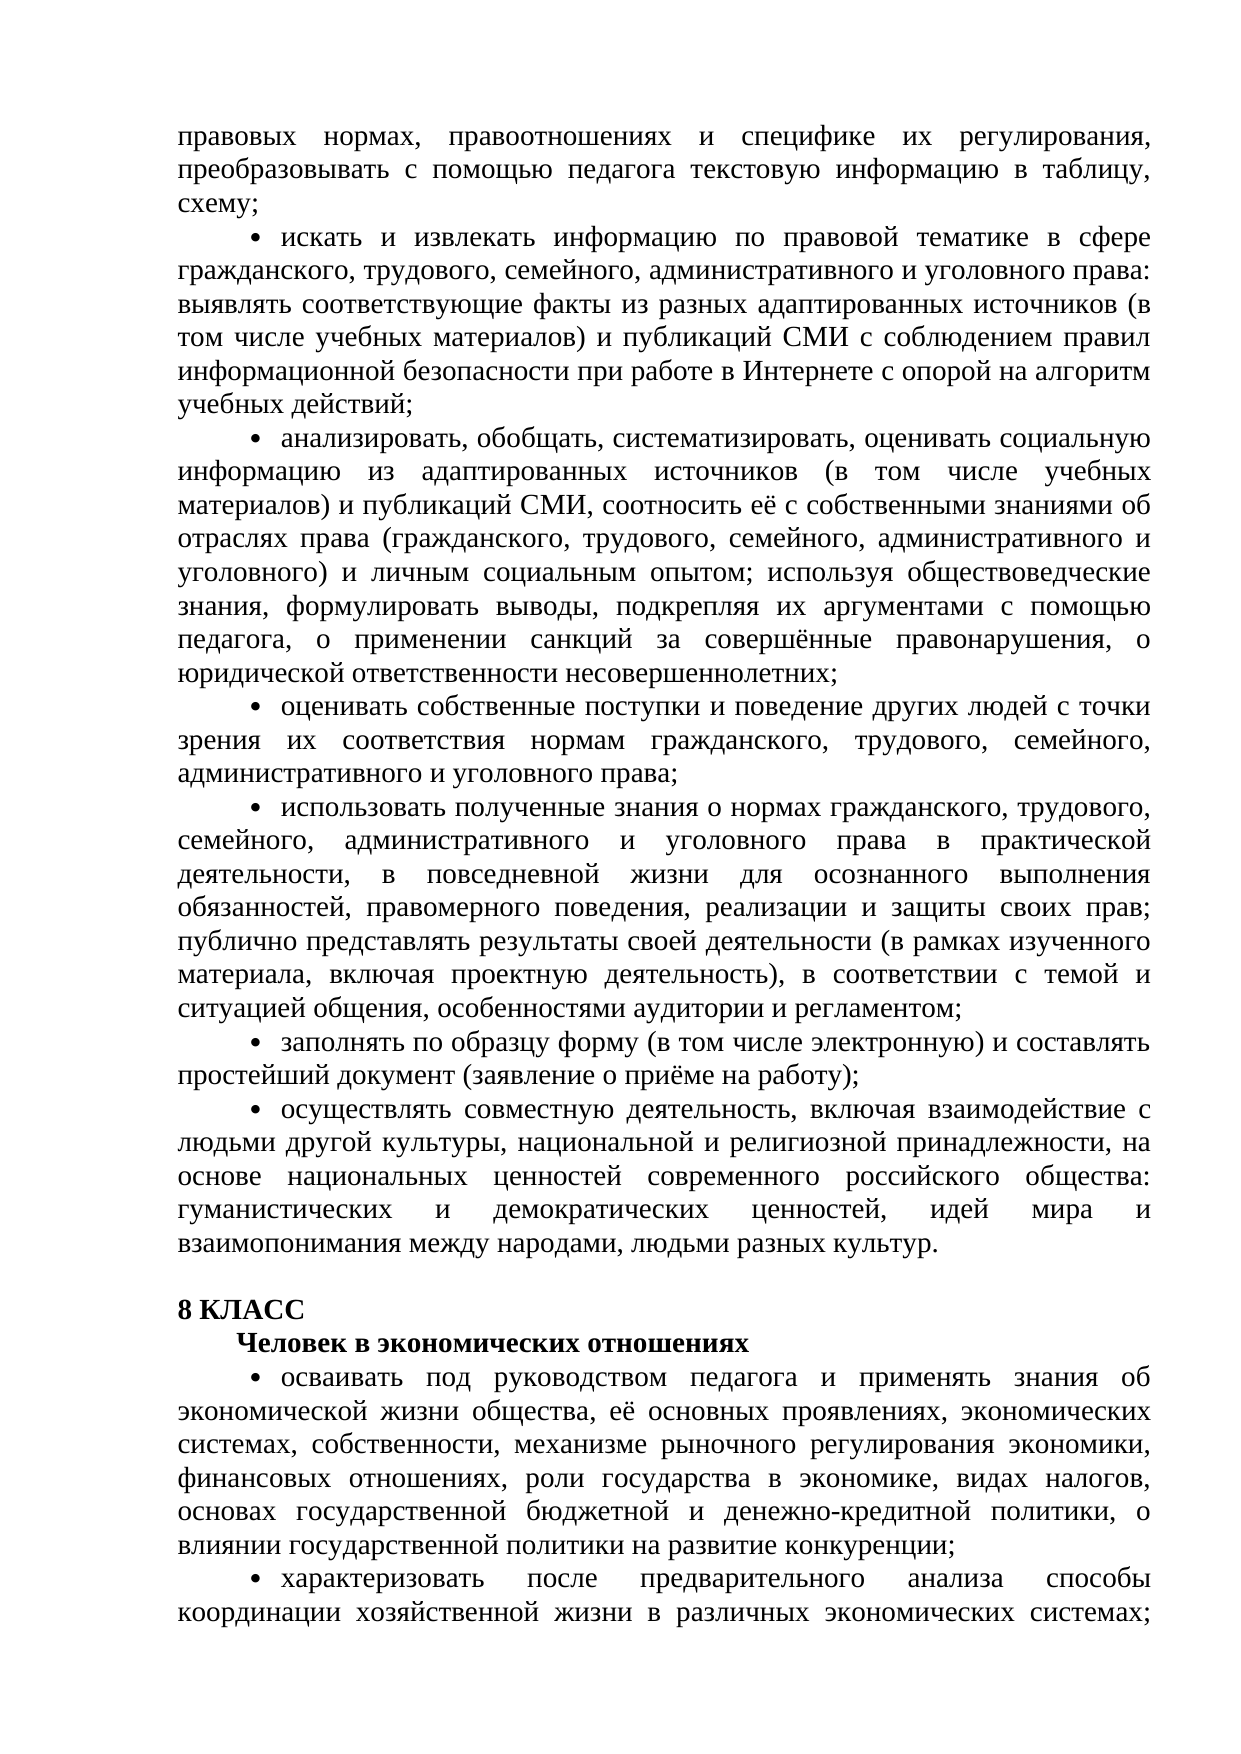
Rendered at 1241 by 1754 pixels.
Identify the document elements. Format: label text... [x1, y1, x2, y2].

list анализировать, обобщать, систематизировать, оценивать социальную информацию из адаптированных источников (в том числе учебных материалов) и публикаций СМИ, соотносить её с собственными знаниями об отраслях права (гражданского, трудового, семейного, административного и уголовного) и личным социальным опытом; используя обществоведческие знания, формулировать выводы, подкрепляя их аргументами с помощью педагога, о применении санкций за совершённые правонарушения, о юридической ответственности несовершеннолетних; [177, 420, 1152, 688]
list осваивать под руководством педагога и применять знания об экономической жизни общества, её основных проявлениях, экономических системах, собственности, механизме рыночного регулирования экономики, финансовых отношениях, роли государства в экономике, видах налогов, основах государственной бюджетной и денежно-кредитной политики, о влиянии государственной политики на развитие конкуренции; [177, 1359, 1152, 1560]
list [177, 1560, 1152, 1627]
text Человек в экономических отношениях [177, 1326, 1152, 1359]
list оценивать собственные поступки и поведение других людей с точки зрения их соответствия нормам гражданского, трудового, семейного, административного и уголовного права; [177, 688, 1152, 789]
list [177, 118, 1152, 219]
list искать и извлекать информацию по правовой тематике в сфере гражданского, трудового, семейного, административного и уголовного права: выявлять соответствующие факты из разных адаптированных источников (в том числе учебных материалов) и публикаций СМИ с соблюдением правил информационной безопасности при работе в Интернете с опорой на алгоритм учебных действий; [177, 219, 1152, 420]
list осуществлять совместную деятельность, включая взаимодействие с людьми другой культуры, национальной и религиозной принадлежности, на основе национальных ценностей современного российского общества: гуманистических и демократических ценностей, идей мира и взаимопонимания между народами, людьми разных культур. [177, 1091, 1152, 1258]
text 8 КЛАСС [177, 1292, 1152, 1326]
list использовать полученные знания о нормах гражданского, трудового, семейного, административного и уголовного права в практической деятельности, в повседневной жизни для осознанного выполнения обязанностей, правомерного поведения, реализации и защиты своих прав; публично представлять результаты своей деятельности (в рамках изученного материала, включая проектную деятельность), в соответствии с темой и ситуацией общения, особенностями аудитории и регламентом; [177, 789, 1152, 1024]
list заполнять по образцу форму (в том числе электронную) и составлять простейший документ (заявление о приёме на работу); [177, 1024, 1152, 1091]
